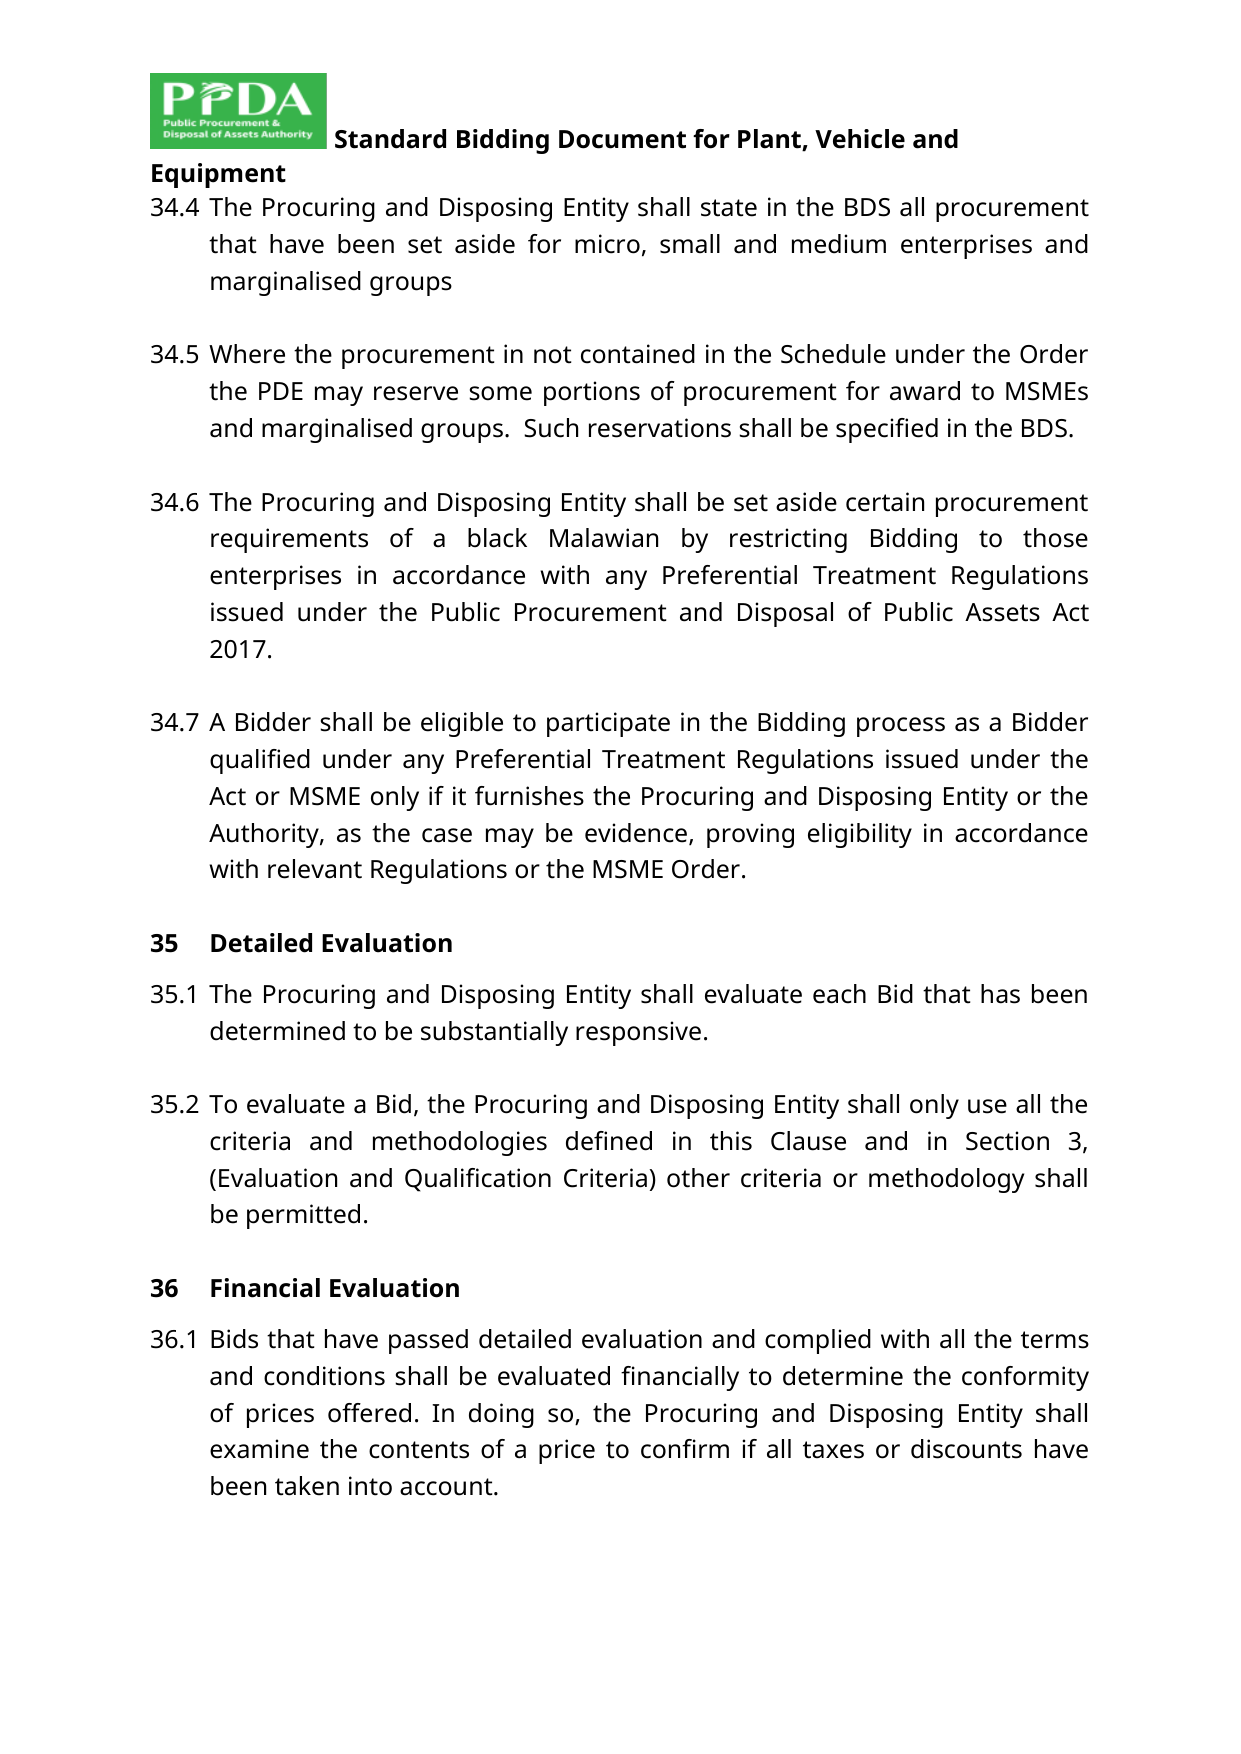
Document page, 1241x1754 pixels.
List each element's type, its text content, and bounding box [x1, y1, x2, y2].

list The Procuring and Disposing Entity shall evaluate each Bid that has been determined to be substantially responsive. [150, 977, 1090, 1047]
list Where the procurement in not contained in the Schedule under the Order the PDE may reserve some portions of procurement for award to MSMEs and marginalised groups. Such reservations shall be specified in the BDS. [150, 337, 1090, 445]
list To evaluate a Bid, the Procuring and Disposing Entity shall only use all the criteria and methodologies defined in this Clause and in Section 3, (Evaluation and Qualification Criteria) other criteria or methodology shall be permitted. [150, 1087, 1090, 1231]
list Financial Evaluation [150, 1271, 1090, 1305]
picture [150, 73, 328, 149]
list Detailed Evaluation [150, 926, 1090, 959]
list Bids that have passed detailed evaluation and complied with all the terms and conditions shall be evaluated financially to determine the conformity of prices offered. In doing so, the Procuring and Disposing Entity shall examine the contents of a price to confirm if all taxes or discounts have been taken into account. [150, 1322, 1090, 1503]
list The Procuring and Disposing Entity shall be set aside certain procurement requirements of a black Malawian by restricting Bidding to those enterprises in accordance with any Preferential Treatment Regulations issued under the Public Procurement and Disposal of Public Assets Act 2017. [150, 484, 1090, 665]
list The Procuring and Disposing Entity shall state in the BDS all procurement that have been set aside for micro, small and medium enterprises and marginalised groups [150, 190, 1090, 298]
list A Bidder shall be eligible to participate in the Bidding process as a Bidder qualified under any Preferential Treatment Regulations issued under the Act or MSME only if it furnishes the Procuring and Disposing Entity or the Authority, as the case may be evidence, proving eligibility in accordance with relevant Regulations or the MSME Order. [150, 705, 1090, 886]
